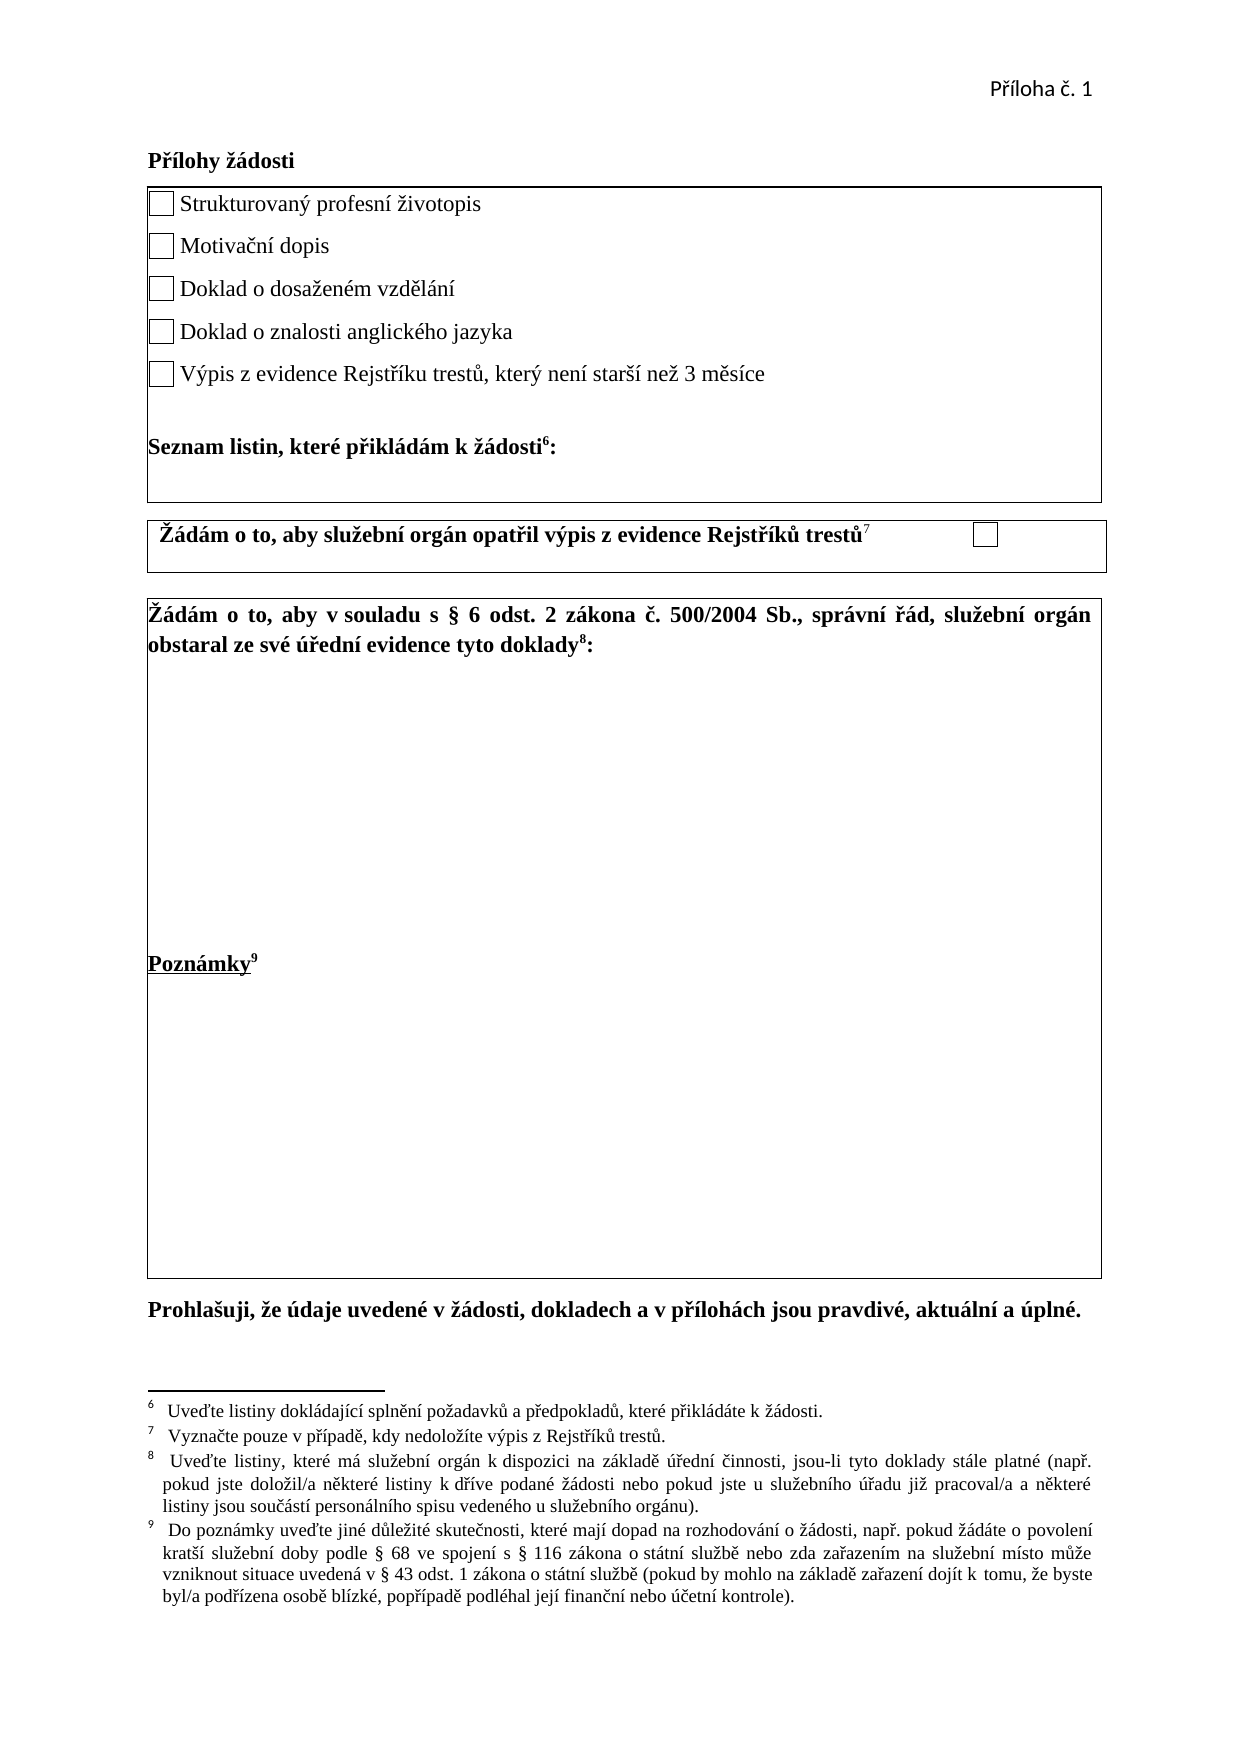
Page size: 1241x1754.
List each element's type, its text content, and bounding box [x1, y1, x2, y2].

table_header Žádám o to, aby služební orgán opatřil výpis z evidence Rejstříků trestů [148, 521, 1106, 572]
text Poznámky [148, 947, 1101, 976]
text Prohlašuji, že údaje uvedené v žádosti, dokladech a v přílohách jsou pravdivé, aktuální a úplné. [148, 1296, 1093, 1322]
text Doklad o znalosti anglického jazyka [148, 314, 1101, 344]
text Seznam listin, které přikládám k žádosti: [148, 430, 1101, 460]
text Doklad o dosaženém vzdělání [148, 272, 1101, 301]
text Přílohy žádosti [148, 148, 1093, 174]
text Strukturovaný profesní životopis [148, 188, 1101, 216]
text Žádám o to, aby v souladu s § 6 odst. 2 zákona č. 500/2004 Sb., správní řád, služební orgán obstaral ze své úřední evidence tyto doklady: [148, 599, 1101, 658]
text Výpis z evidence Rejstříku trestů, který není starší než 3 měsíce [148, 357, 1101, 417]
text Motivační dopis [148, 229, 1101, 259]
